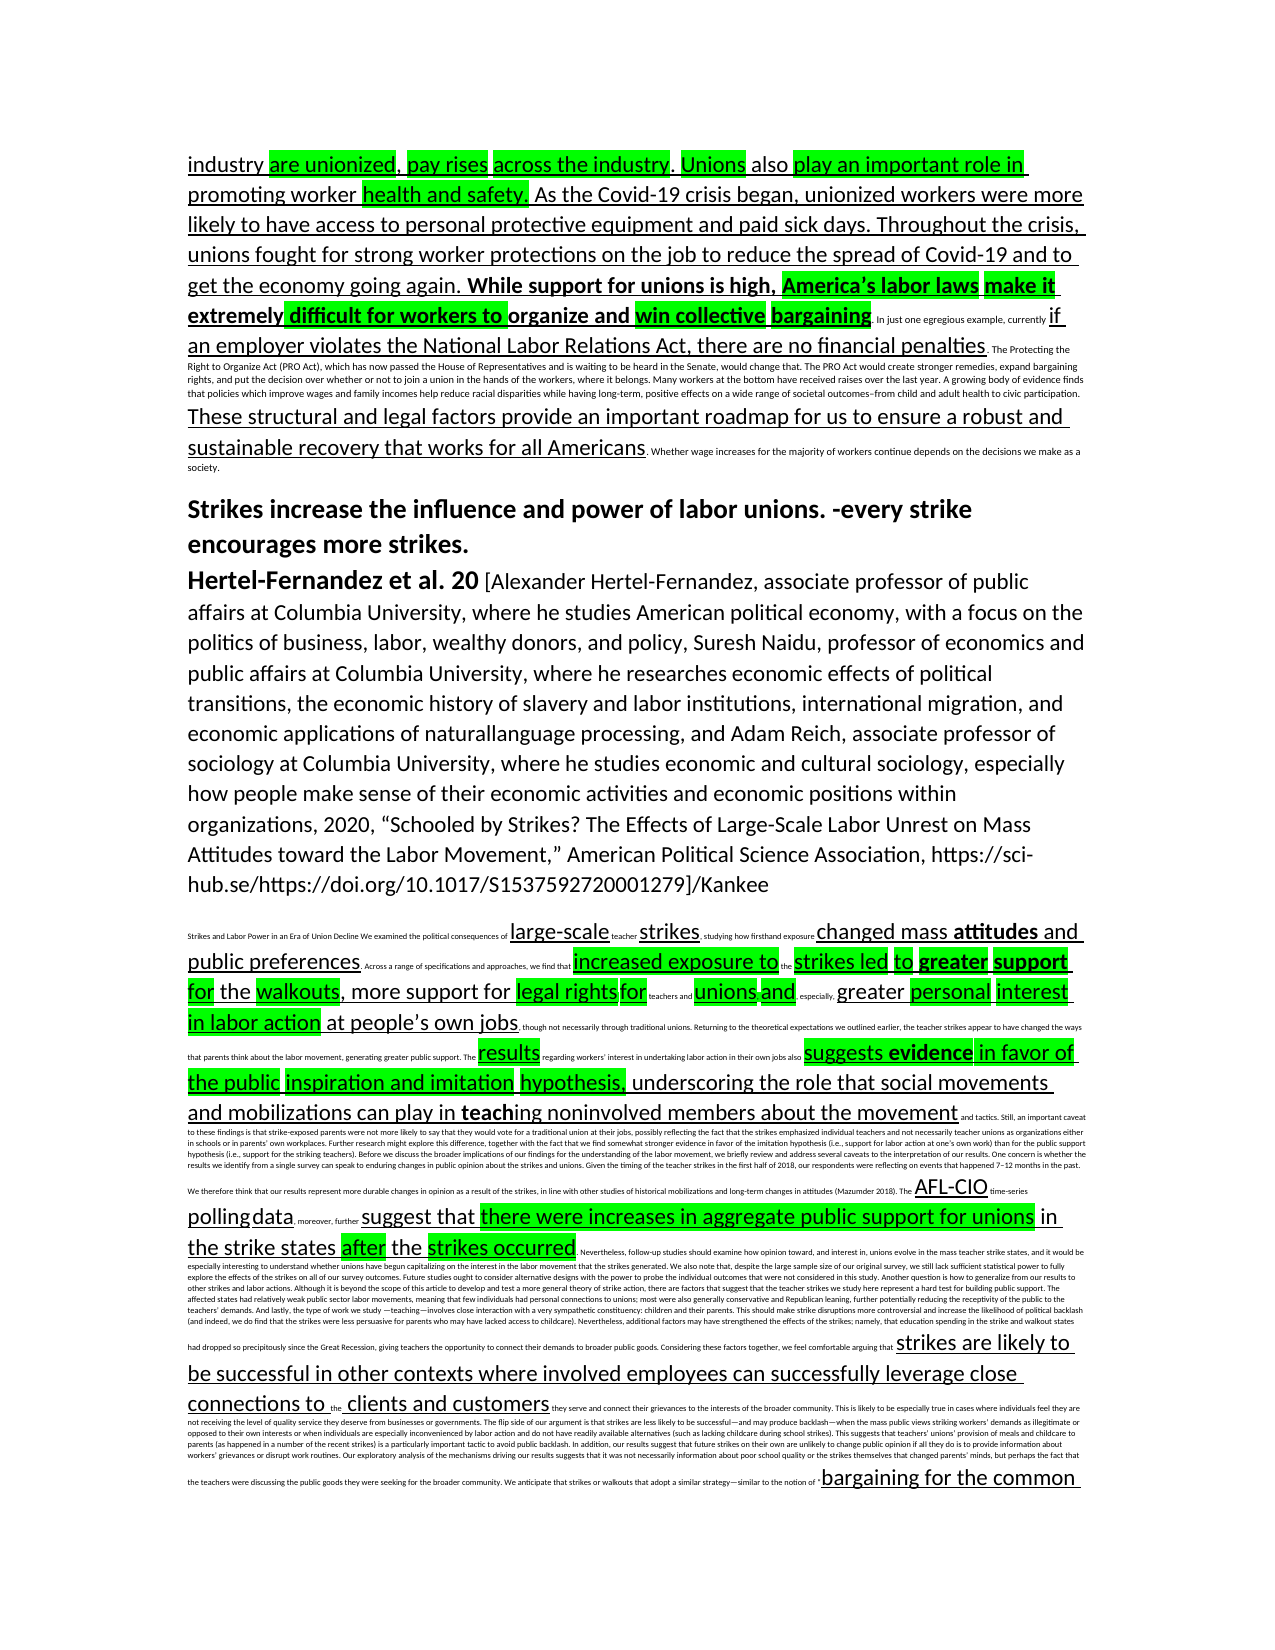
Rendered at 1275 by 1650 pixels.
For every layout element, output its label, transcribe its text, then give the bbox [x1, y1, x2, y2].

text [187, 917, 1087, 1491]
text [187, 150, 1087, 474]
text Hertel-Fernandez et al. 20 [Alexander Hertel-Fernandez, associate professor of public affairs at Columbia University, where he studies American political economy, with a focus on the politics of business, labor, wealthy donors, and policy, Suresh Naidu, professor of economics and public affairs at Columbia University, where he researches economic effects of political transitions, the economic history of slavery and labor institutions, international migration, and economic applications of naturallanguage processing, and Adam Reich, associate professor of sociology at Columbia University, where he studies economic and cultural sociology, especially how people make sense of their economic activities and economic positions within organizations, 2020, “Schooled by Strikes? The Effects of Large-Scale Labor Unrest on Mass Attitudes toward the Labor Movement,” American Political Science Association, https://sci-hub.se/https://doi.org/10.1017/S1537592720001279]/Kankee [187, 563, 1087, 898]
subtitle Strikes increase the influence and power of labor unions. -every strike encourages more strikes. [187, 492, 1087, 561]
